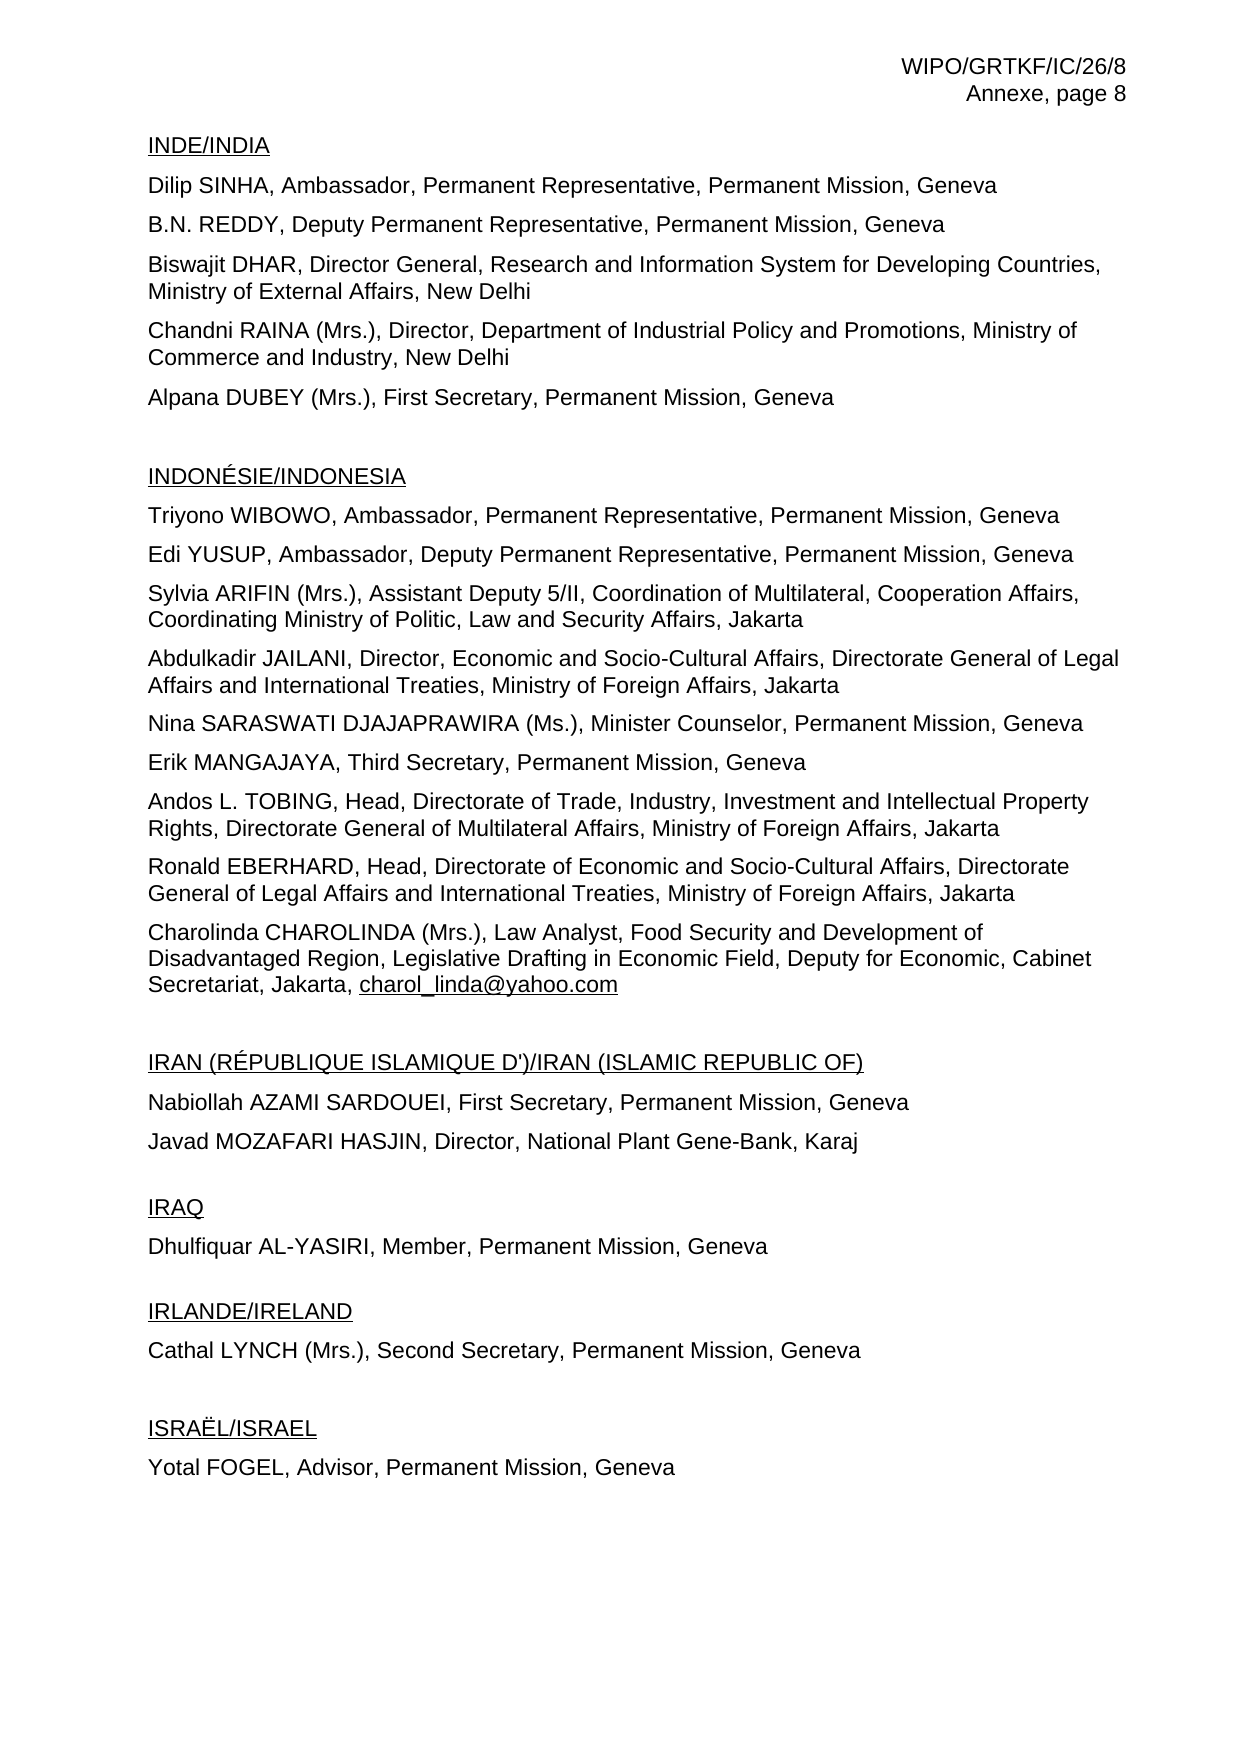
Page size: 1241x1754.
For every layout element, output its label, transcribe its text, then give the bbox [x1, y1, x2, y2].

text Nabiollah AZAMI SARDOUEI, First Secretary, Permanent Mission, Geneva [148, 1088, 1122, 1116]
text Yotal FOGEL, Advisor, Permanent Mission, Geneva [148, 1454, 1122, 1481]
text Dhulfiquar AL-YASIRI, Member, Permanent Mission, Geneva [148, 1233, 1122, 1259]
text Alpana DUBEY (Mrs.), First Secretary, Permanent Mission, Geneva [148, 383, 1122, 411]
text Nina SARASWATI DJAJAPRAWIRA (Ms.), Minister Counselor, Permanent Mission, Geneva [148, 710, 1122, 737]
text Cathal LYNCH (Mrs.), Second Secretary, Permanent Mission, Geneva [148, 1337, 1122, 1363]
text Triyono WIBOWO, Ambassador, Permanent Representative, Permanent Mission, Geneva [148, 502, 1122, 529]
text Abdulkadir JAILANI, Director, Economic and Socio-Cultural Affairs, Directorate General of Legal Affairs and International Treaties, Ministry of Foreign Affairs, Jakarta [148, 645, 1122, 698]
text Biswajit DHAR, Director General, Research and Information System for Developing Countries, Ministry of External Affairs, New Delhi [148, 250, 1122, 304]
text Edi YUSUP, Ambassador, Deputy Permanent Representative, Permanent Mission, Geneva [148, 541, 1122, 567]
text ISRAËL/ISRAEL [148, 1415, 1122, 1442]
text INDE/INDIA [148, 132, 1122, 158]
text Charolinda CHAROLINDA (Mrs.), Law Analyst, Food Security and Development of Disadvantaged Region, Legislative Drafting in Economic Field, Deputy for Economic, Cabinet Secretariat, Jakarta, charol_linda@yahoo.com [148, 918, 1122, 998]
text Sylvia ARIFIN (Mrs.), Assistant Deputy 5/II, Coordination of Multilateral, Cooperation Affairs, Coordinating Ministry of Politic, Law and Security Affairs, Jakarta [148, 580, 1122, 633]
text IRAQ [148, 1194, 1122, 1220]
text B.N. REDDY, Deputy Permanent Representative, Permanent Mission, Geneva [148, 211, 1122, 238]
text Erik MANGAJAYA, Third Secretary, Permanent Mission, Geneva [148, 749, 1122, 776]
text IRAN (RÉPUBLIQUE ISLAMIQUE D')/IRAN (ISLAMIC REPUBLIC OF) [148, 1049, 1122, 1076]
text Javad MOZAFARI HASJIN, Director, National Plant Gene-Bank, Karaj [148, 1128, 1122, 1155]
text Ronald EBERHARD, Head, Directorate of Economic and Socio-Cultural Affairs, Directorate General of Legal Affairs and International Treaties, Ministry of Foreign Affairs, Jakarta [148, 853, 1122, 906]
text IRLANDE/IRELAND [148, 1298, 1122, 1324]
text Andos L. TOBING, Head, Directorate of Trade, Industry, Investment and Intellectual Property Rights, Directorate General of Multilateral Affairs, Ministry of Foreign Affairs, Jakarta [148, 788, 1122, 841]
text Dilip SINHA, Ambassador, Permanent Representative, Permanent Mission, Geneva [148, 171, 1122, 198]
text INDONÉSIE/INDONESIA [148, 463, 1122, 490]
text Chandni RAINA (Mrs.), Director, Department of Industrial Policy and Promotions, Ministry of Commerce and Industry, New Delhi [148, 317, 1122, 371]
